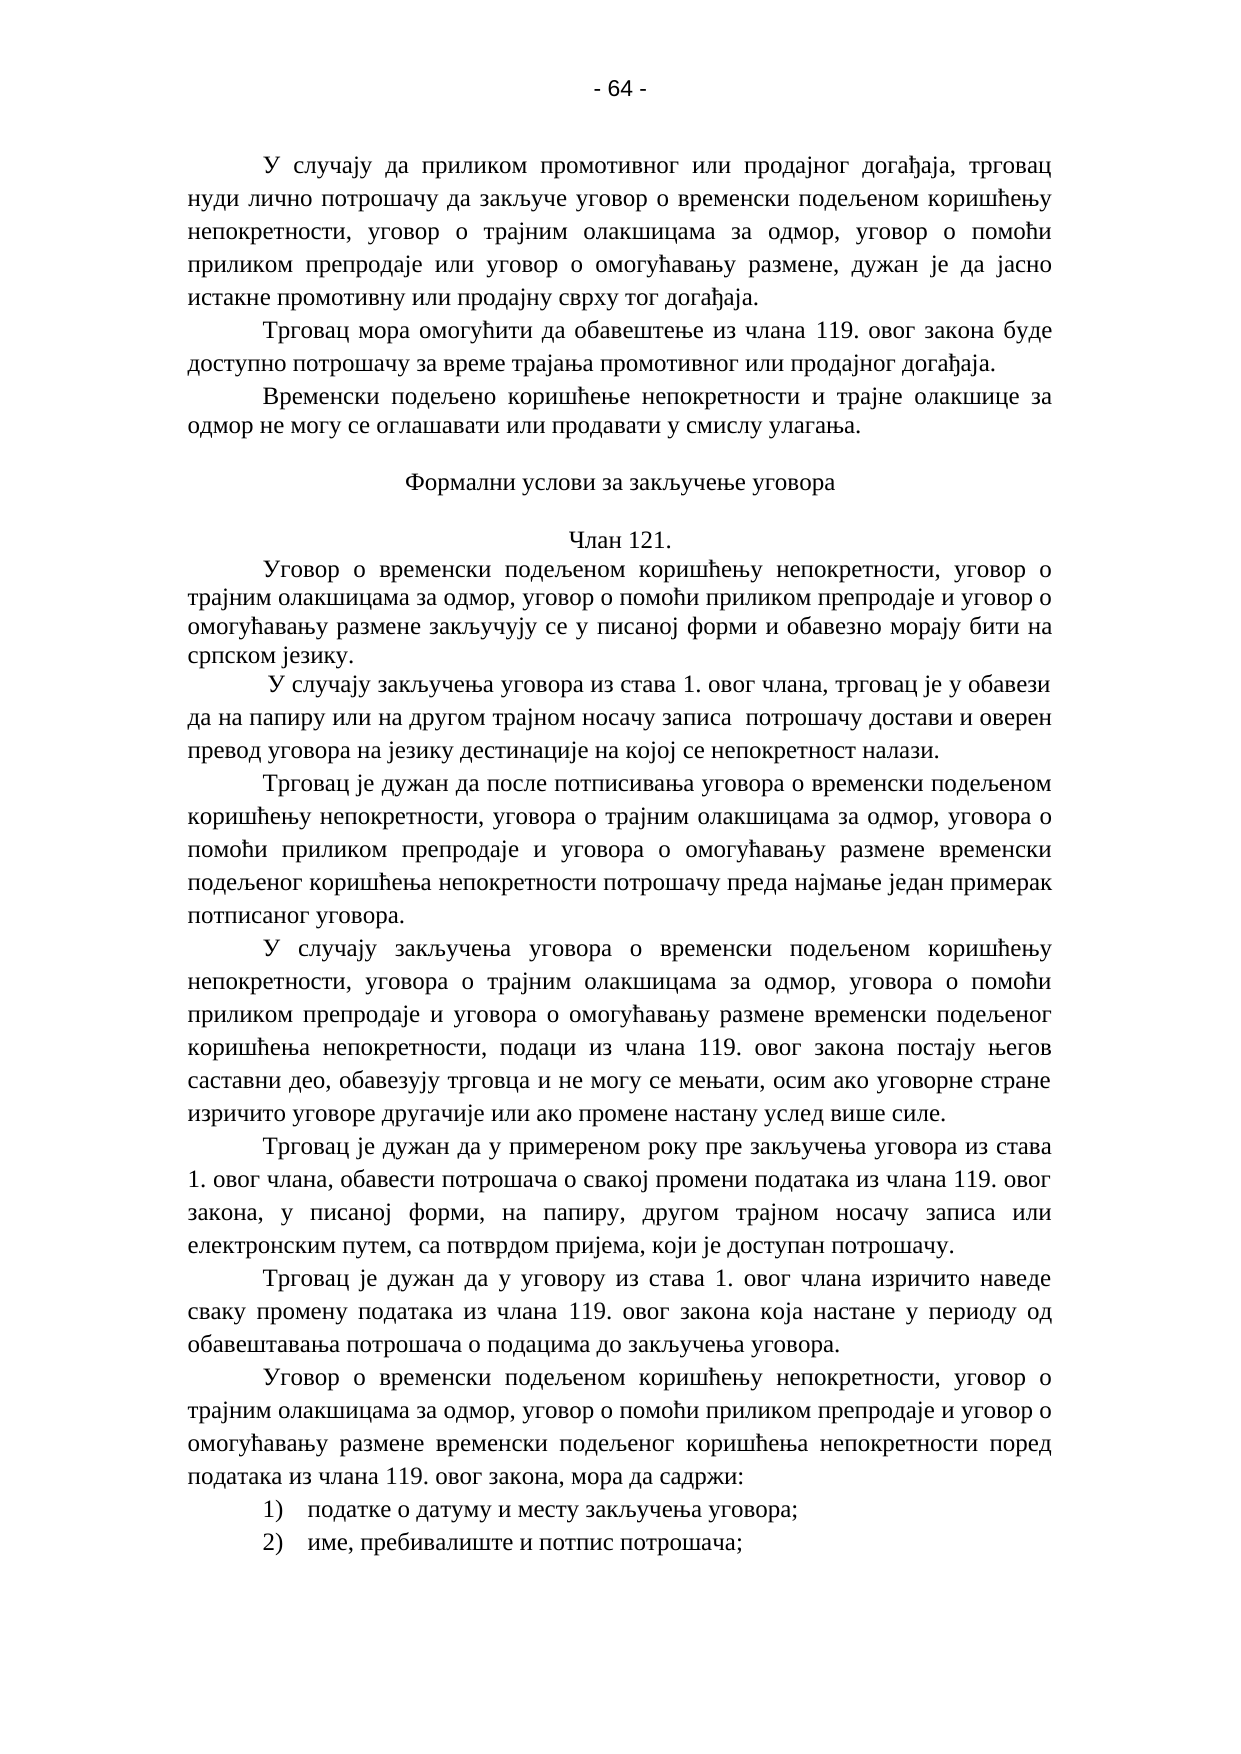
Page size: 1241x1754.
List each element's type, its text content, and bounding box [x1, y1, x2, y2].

text У случају да приликом промотивног или продајног догађаја, трговац нуди лично потрошачу да закључе уговор о временски подељеном коришћењу непокретности, уговор о трајним олакшицама за одмор, уговор о помоћи приликом препродаје или уговор о омогућавању размене, дужан је да јасно истакне промотивну или продајну сврху тог догађаја. [187, 150, 1053, 311]
text Трговац мора омогућити да обавештење из члана 119. овог закона буде доступно потрошачу за време трајања промотивног или продајног догађаја. [187, 315, 1053, 377]
text Временски подељено коришћење непокретности и трајне олакшице за одмор не могу се оглашавати или продавати у смислу улагања. [187, 381, 1053, 439]
text Трговац је дужан да после потписивања уговора о временски подељеном коришћењу непокретности, уговора о трајним олакшицама за одмор, уговора о помоћи приликом препродаје и уговора о омогућавању размене временски подељеног коришћења непокретности потрошачу преда најмање један примерак потписаног уговора. [187, 768, 1053, 928]
text Члан 121. [262, 525, 978, 554]
text У случају закључења уговора из става 1. овог члана, трговац је у обавези да на папиру или на другом трајном носачу записа потрошачу достави и оверен превод уговора на језику дестинације на којој се непокретност налази. [187, 669, 1053, 763]
list име, пребивалиште и потпис потрошача; [187, 1527, 1053, 1556]
text Трговац је дужан да у примереном року пре закључења уговора из става 1. овог члана, обавести потрошача о свакој промени података из члана 119. овог закона, у писaној форми, на папиру, другом трајном носачу записа или електронским путем, са потврдом пријема, који је доступан потрошачу. [187, 1131, 1053, 1259]
text Трговац је дужан да у уговору из става 1. овог члана изричито наведе сваку промену података из члана 119. овог закона која настане у периоду од обавештавања потрошача o подацима до закључења уговора. [187, 1263, 1053, 1358]
text У случају закључења уговора о временски подељеном коришћењу непокретности, уговора о трајним олакшицама за одмор, уговора о помоћи приликом препродаје и уговора о омогућавању размене временски подељеног коришћења непокретности, подаци из члана 119. овог закона постају његов саставни део, обавезују трговца и не могу се мењати, осим ако уговорне стране изричито уговоре другачије или ако промене настану услед више силе. [187, 933, 1053, 1127]
list податке о датуму и месту закључења уговора; [187, 1494, 1053, 1523]
text Формални услови за закључење уговора [262, 467, 978, 496]
text Уговор о временски подељеном коришћењу непокретности, уговор о трајним олакшицама за одмор, уговор о помоћи приликом препродаје и уговор о омогућавању размене временски подељеног коришћења непокретности поред података из члана 119. овог закона, мора да садржи: [187, 1362, 1053, 1490]
text Уговор о временски подељеном коришћењу непокретности, уговор о трајним олакшицама за одмор, уговор о помоћи приликом препродаје и уговор о омогућавању размене закључују се у писаној форми и обавезно морају бити на српском језику. [187, 554, 1053, 669]
